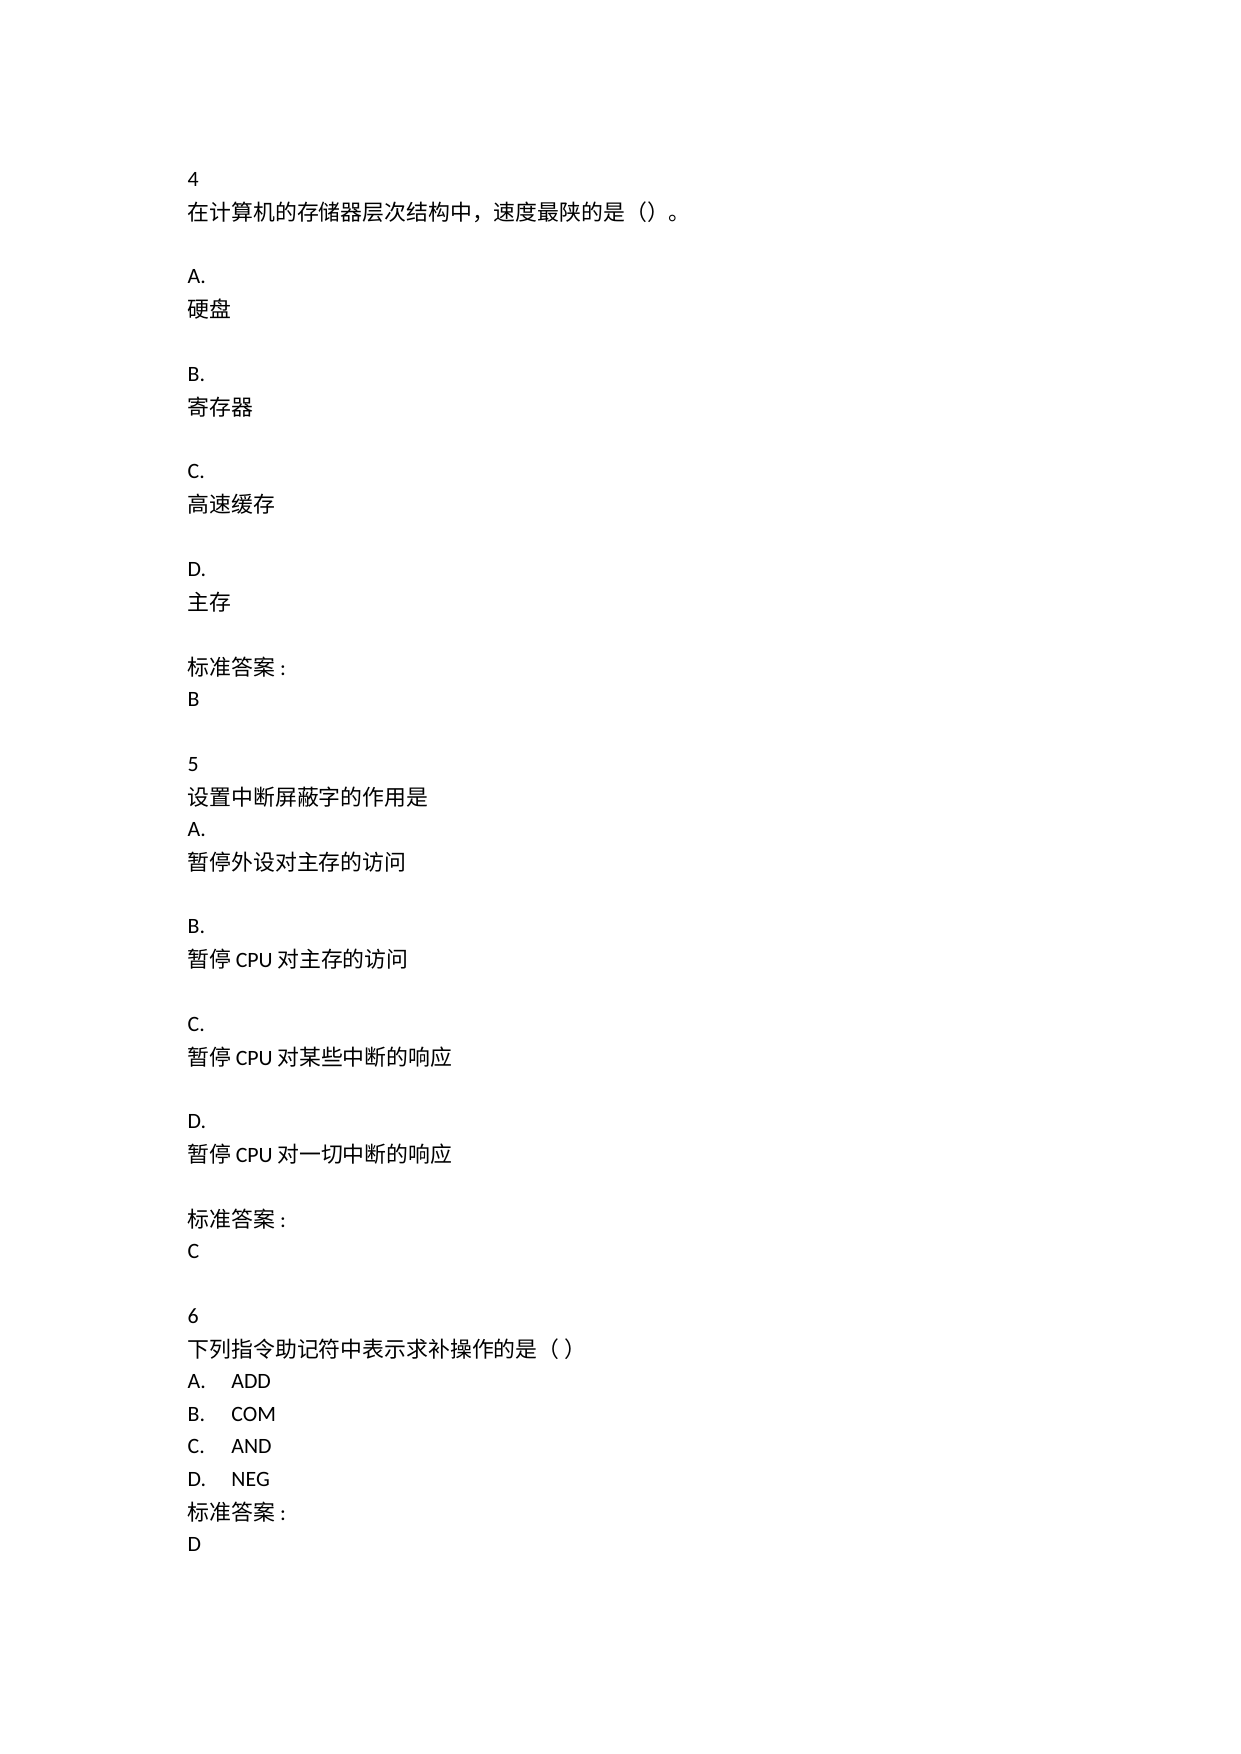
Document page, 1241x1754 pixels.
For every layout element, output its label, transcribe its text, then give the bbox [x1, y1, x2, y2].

text 4 [187, 162, 1053, 194]
text D [187, 1527, 1053, 1559]
text 在计算机的存储器层次结构中，速度最陕的是（）。 [187, 194, 1053, 227]
text D. NEG [187, 1462, 1053, 1494]
text 寄存器 [187, 389, 1053, 422]
text D. [187, 1104, 1053, 1137]
text B. [187, 909, 1053, 942]
text 设置中断屏蔽字的作用是 [187, 779, 1053, 812]
text B. [187, 357, 1053, 389]
text 暂停CPU对一切中断的响应 [187, 1137, 1053, 1169]
text C [187, 1234, 1053, 1267]
text C. AND [187, 1429, 1053, 1462]
text C. [187, 454, 1053, 487]
text C. [187, 1007, 1053, 1039]
text B. COM [187, 1397, 1053, 1429]
text 标准答案 : [187, 1202, 1053, 1234]
text 主存 [187, 584, 1053, 617]
text 硬盘 [187, 292, 1053, 324]
text 标准答案 : [187, 649, 1053, 682]
text 6 [187, 1299, 1053, 1332]
text 下列指令助记符中表示求补操作的是（ ） [187, 1332, 1053, 1364]
text A. ADD [187, 1364, 1053, 1397]
text 暂停外设对主存的访问 [187, 844, 1053, 877]
text 高速缓存 [187, 487, 1053, 519]
text 暂停CPU对主存的访问 [187, 942, 1053, 974]
text 5 [187, 747, 1053, 779]
text 标准答案 : [187, 1494, 1053, 1527]
text A. [187, 812, 1053, 844]
text B [187, 682, 1053, 714]
text 暂停CPU对某些中断的响应 [187, 1039, 1053, 1072]
text D. [187, 552, 1053, 584]
text A. [187, 259, 1053, 292]
